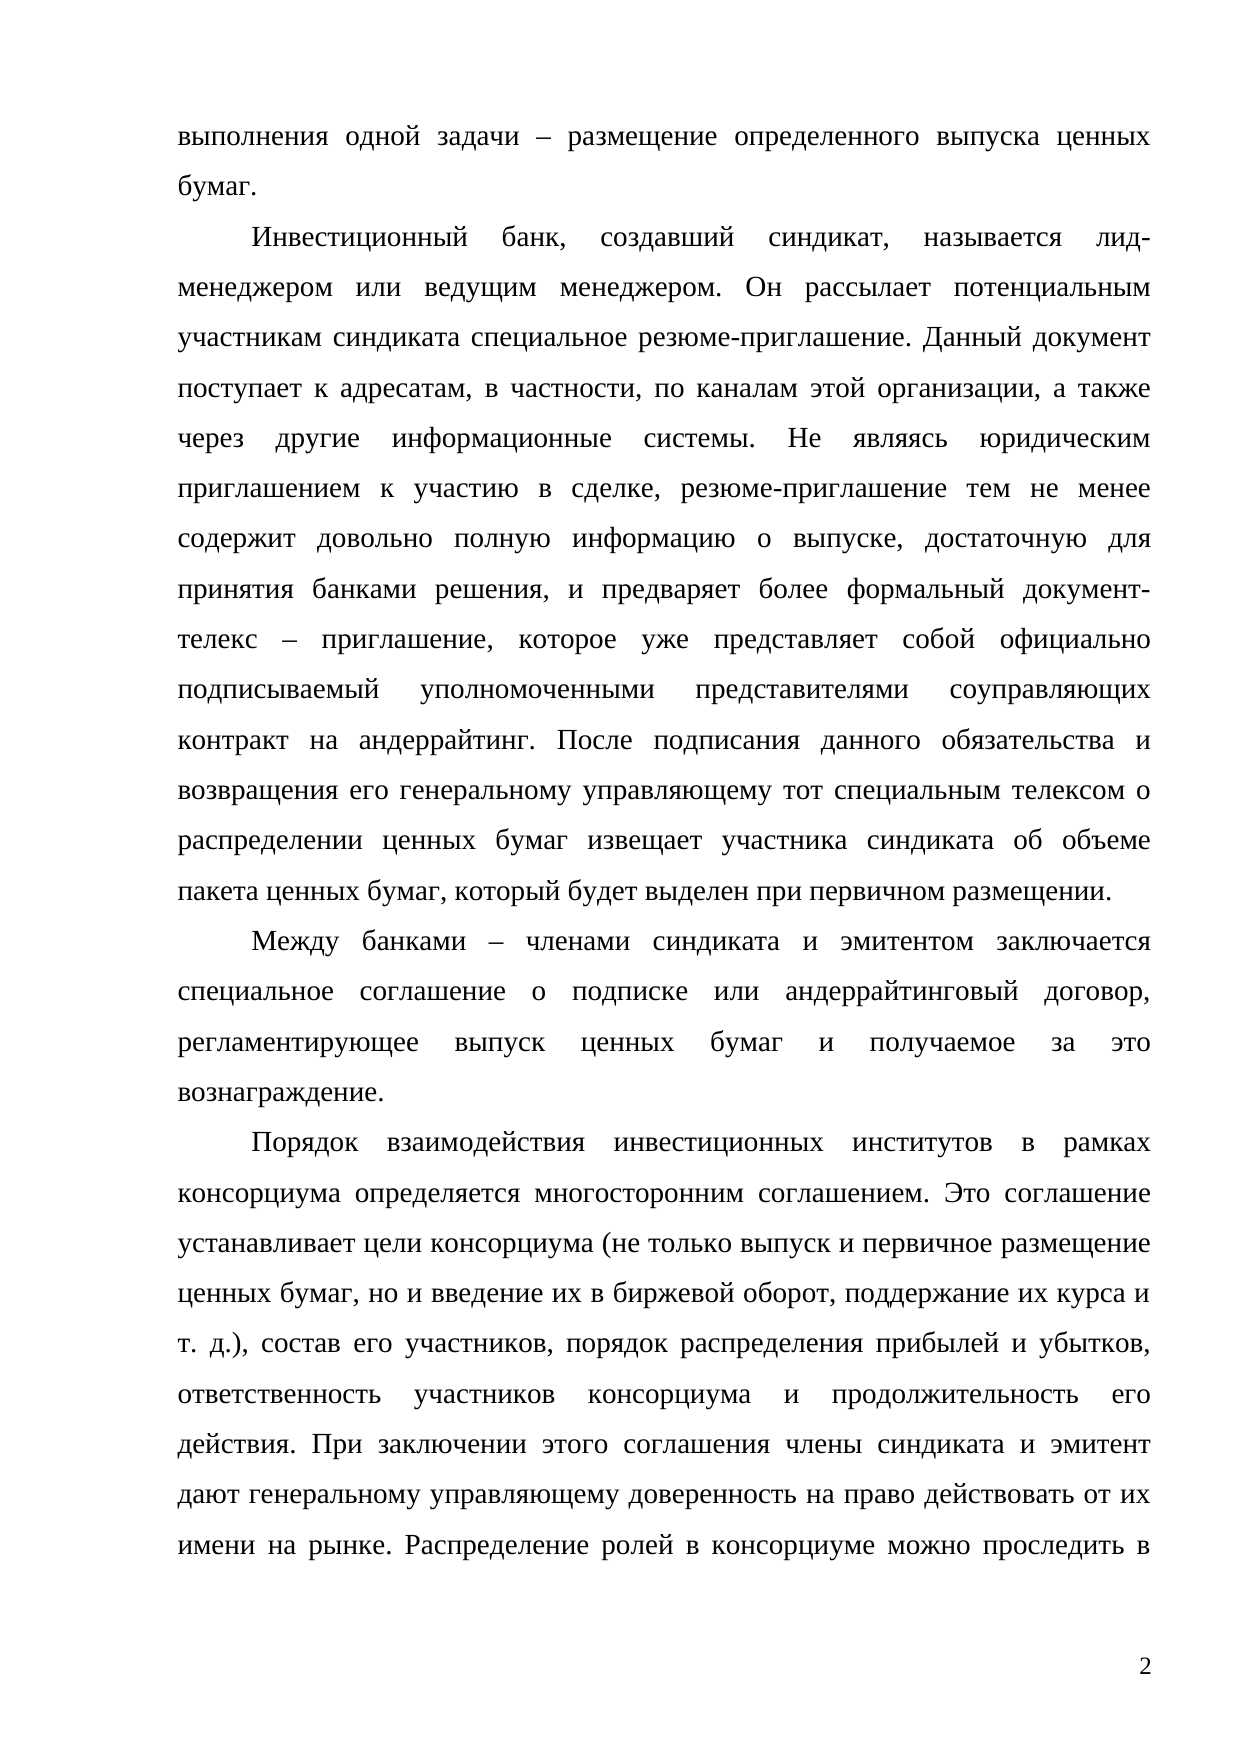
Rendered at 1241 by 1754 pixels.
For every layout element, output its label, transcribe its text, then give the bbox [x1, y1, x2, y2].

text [177, 1124, 1152, 1560]
text Между банками – членами синдиката и эмитентом заключается специальное соглашение о подписке или андеррайтинговый договор, регламентирующее выпуск ценных бумаг и получаемое за это вознаграждение. [177, 923, 1152, 1108]
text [177, 118, 1152, 202]
text Инвестиционный банк, создавший синдикат, называется лид-менеджером или ведущим менеджером. Он рассылает потенциальным участникам синдиката специальное резюме-приглашение. Данный документ поступает к адресатам, в частности, по каналам этой организации, а также через другие информационные системы. Не являясь юридическим приглашением к участию в сделке, резюме-приглашение тем не менее содержит довольно полную информацию о выпуске, достаточную для принятия банками решения, и предваряет более формальный документ-телекс – приглашение, которое уже представляет собой официально подписываемый уполномоченными представителями соуправляющих контракт на андеррайтинг. После подписания данного обязательства и возвращения его генеральному управляющему тот специальным телексом о распределении ценных бумаг извещает участника синдиката об объеме пакета ценных бумаг, который будет выделен при первичном размещении. [177, 219, 1152, 906]
